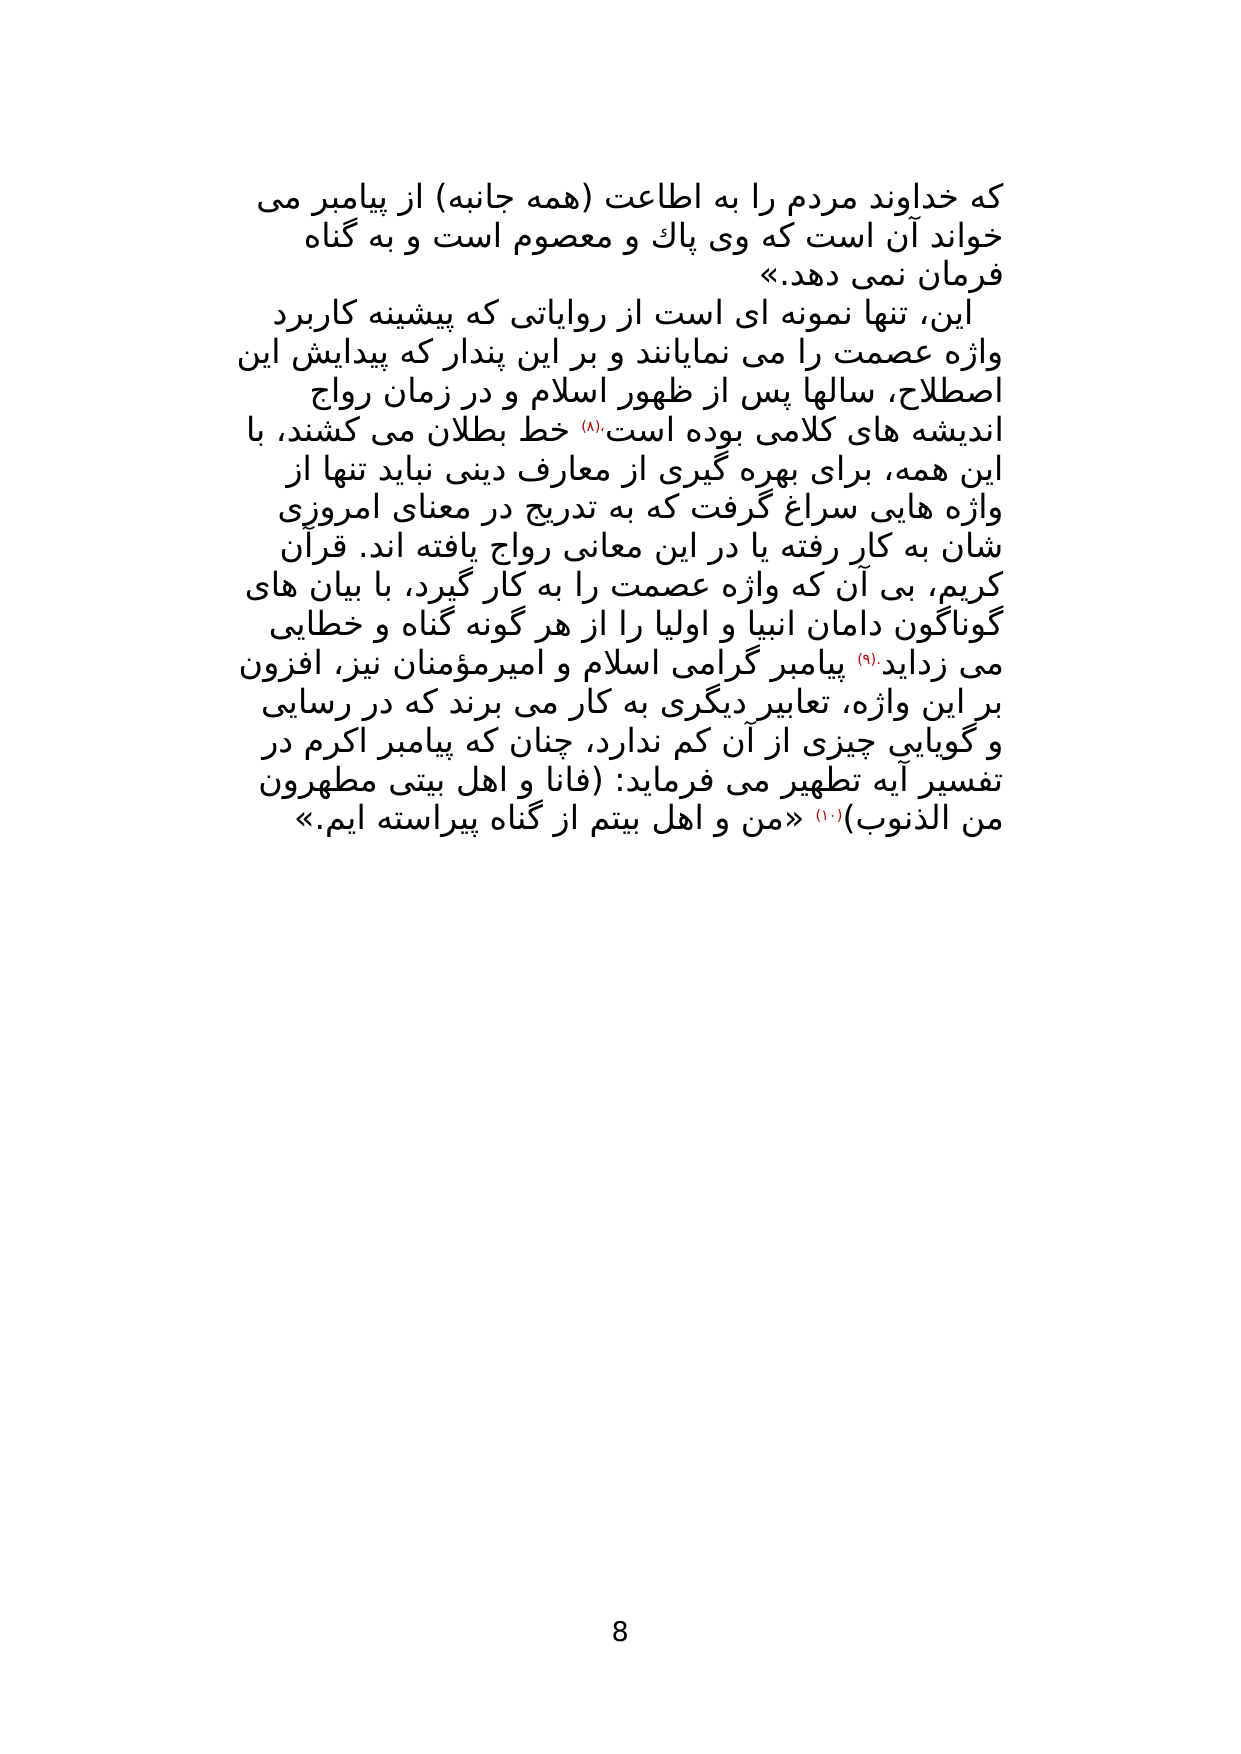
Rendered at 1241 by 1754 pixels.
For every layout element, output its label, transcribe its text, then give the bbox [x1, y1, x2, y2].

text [236, 177, 1004, 294]
text اين، تنها نمونه اى است از رواياتى كه پيشينه كاربرد واژه عصمت را مى نمايانند و بر اين پندار كه پيدايش اين اصطلاح، سالها پس از ظهور اسلام و در زمان رواج انديشه هاى كلامى بوده است،(٨) خط بطلان مى كشند، با اين همه، براى بهره گيرى از معارف دينى نبايد تنها از واژه هايى سراغ گرفت كه به تدريج در معناى امروزى شان به كار رفته يا در اين معانى رواج يافته اند. قرآن كريم، بى آن كه واژه عصمت را به كار گيرد، با بيان هاى گوناگون دامان انبيا و اوليا را از هر گونه گناه و خطايى مى زدايد.(٩) پيامبر گرامى اسلام و اميرمؤمنان نيز، افزون بر اين واژه، تعابير ديگرى به كار مى برند كه در رسايى و گويايى چيزى از آن كم ندارد، چنان كه پيامبر اكرم در تفسير آيه تطهير مى فرمايد: (فانا و اهل بيتى مطهرون من الذنوب)(١٠) «من و اهل بيتم از گناه پيراسته ايم.» [236, 294, 1004, 838]
